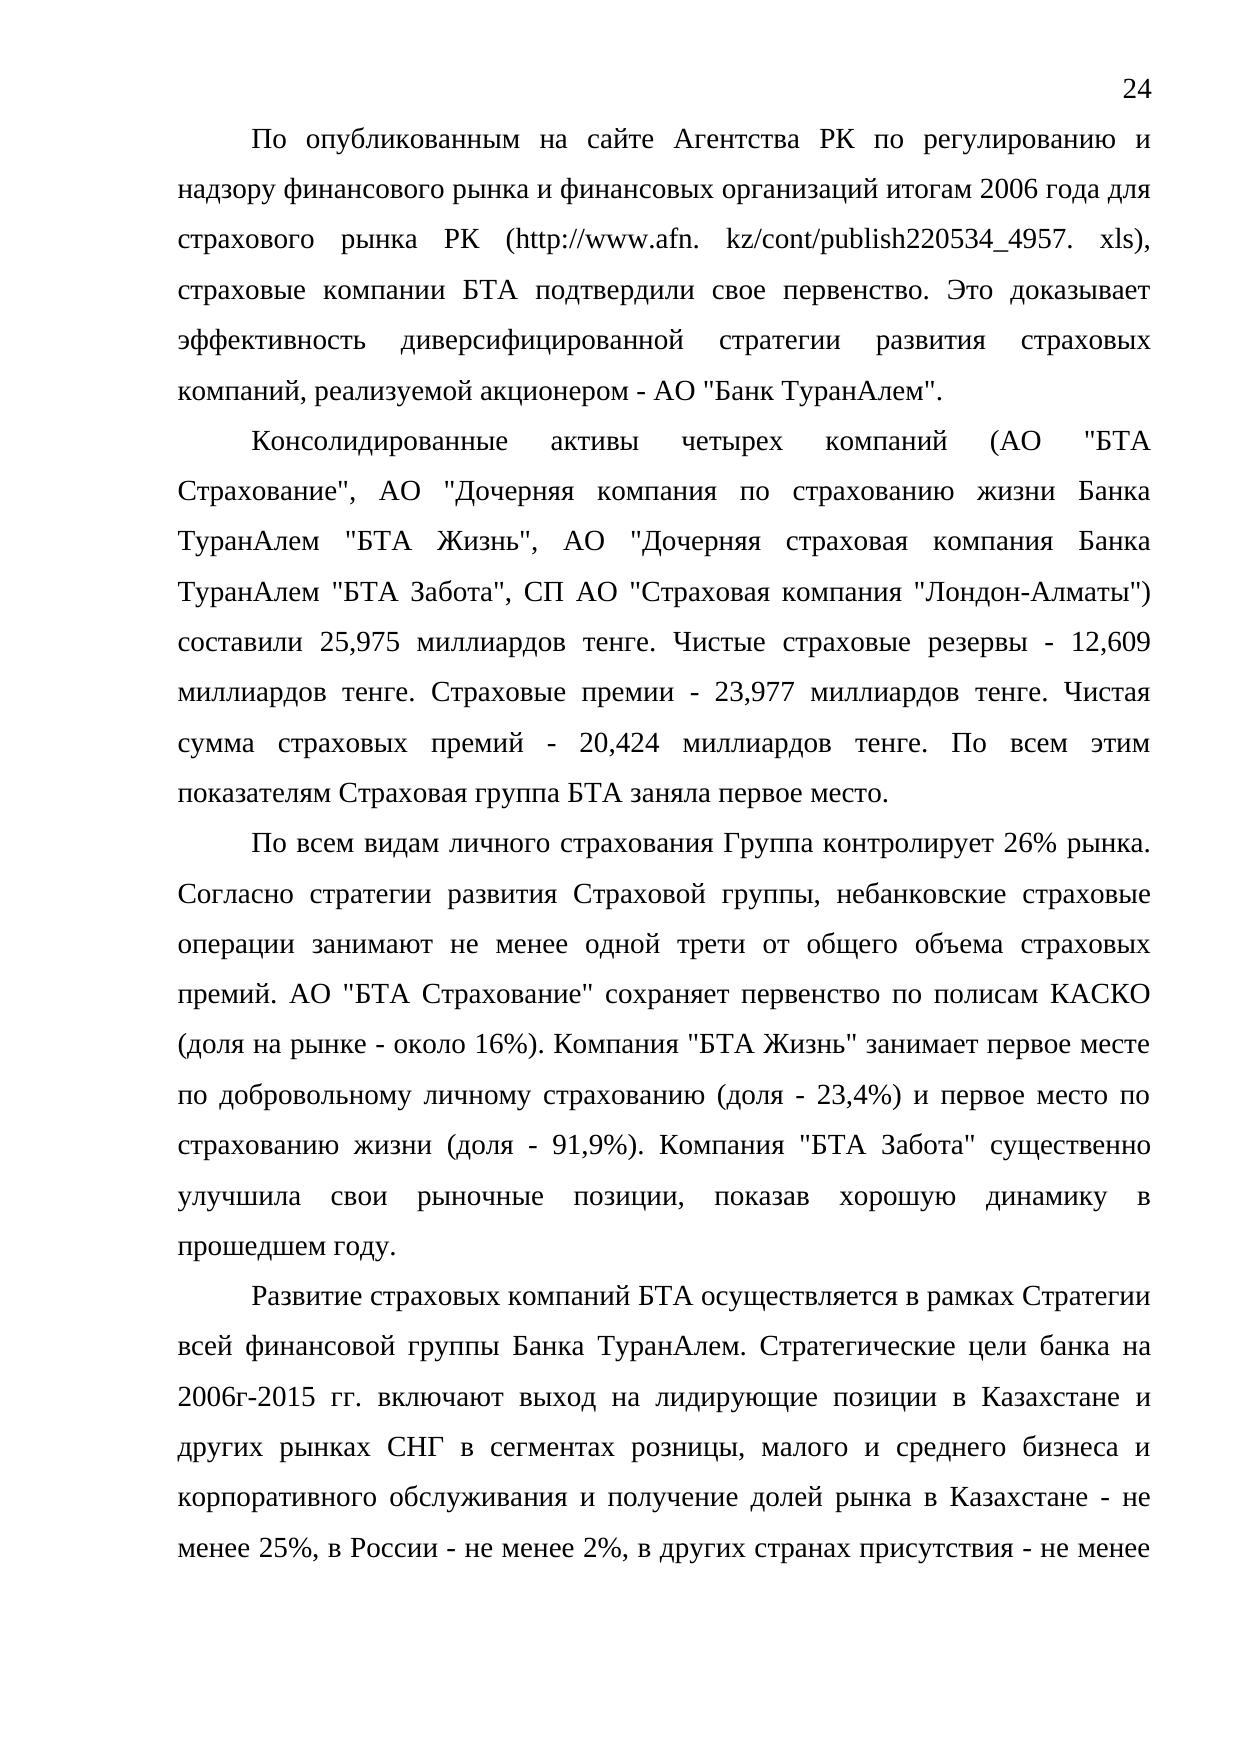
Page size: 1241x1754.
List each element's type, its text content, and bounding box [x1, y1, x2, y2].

text Консолидированные активы четырех компаний (АО "БТА Страхование", АО "Дочерняя компания по страхованию жизни Банка ТуранАлем "БТА Жизнь", АО "Дочерняя страховая компания Банка ТуранАлем "БТА Забота", СП АО "Страховая компания "Лондон-Алматы") составили 25,975 миллиардов тенге. Чистые страховые резервы - 12,609 миллиардов тенге. Страховые премии - 23,977 миллиардов тенге. Чистая сумма страховых премий - 20,424 миллиардов тенге. По всем этим показателям Страховая группа БТА заняла первое место. [177, 423, 1152, 809]
text По всем видам личного страхования Группа контролирует 26% рынка. Согласно стратегии развития Страховой группы, небанковские страховые операции занимают не менее одной трети от общего объема страховых премий. АО "БТА Страхование" сохраняет первенство по полисам КАСКО (доля на рынке - около 16%). Компания "БТА Жизнь" занимает первое месте по добровольному личному страхованию (доля - 23,4%) и первое место по страхованию жизни (доля - 91,9%). Компания "БТА Забота" существенно улучшила свои рыночные позиции, показав хорошую динамику в прошедшем году. [177, 825, 1152, 1261]
text По опубликованным на сайте Агентства РК по регулированию и надзору финансового рынка и финансовых организаций итогам 2006 года для страхового рынка РК (http://www.afn. kz/cont/publish220534_4957. xls), страховые компании БТА подтвердили свое первенство. Это доказывает эффективность диверсифицированной стратегии развития страховых компаний, реализуемой акционером - АО "Банк ТуранАлем". [177, 121, 1152, 406]
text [177, 1278, 1152, 1563]
